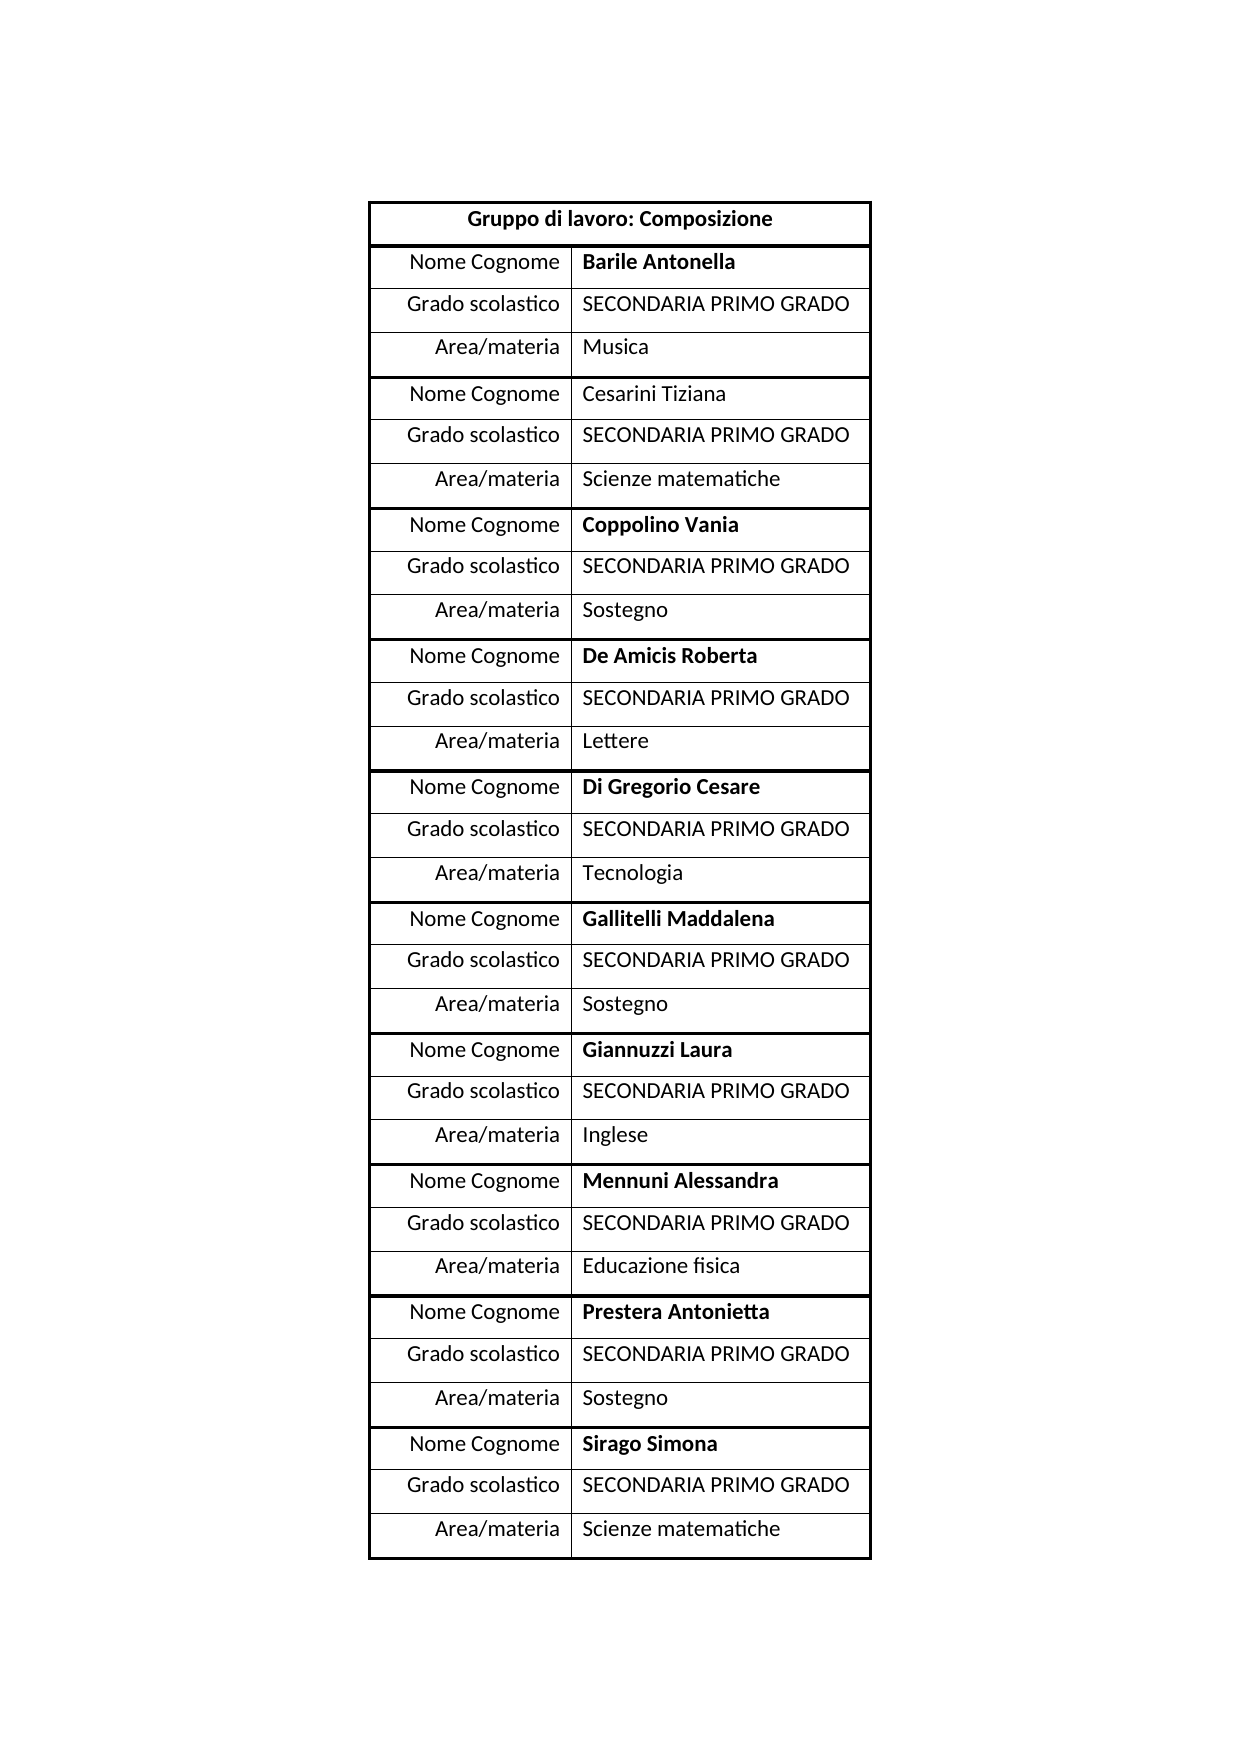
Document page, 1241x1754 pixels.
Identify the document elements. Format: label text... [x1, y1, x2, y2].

table_cell SECONDARIA PRIMO GRADO [572, 420, 869, 463]
table_cell Grado scolastico [371, 420, 571, 463]
table_cell Cesarini Tiziana [572, 379, 869, 419]
table_cell Area/materia [371, 464, 571, 507]
table_cell Area/materia [371, 858, 571, 901]
table_cell Tecnologia [572, 858, 869, 901]
table_cell Nome Cognome [371, 1035, 571, 1076]
table_cell Grado scolastico [371, 1339, 571, 1382]
table_cell Scienze matematiche [572, 464, 869, 507]
table_cell Nome Cognome [371, 641, 571, 682]
table_cell Sirago Simona [572, 1429, 869, 1469]
table_cell Nome Cognome [371, 379, 571, 419]
table_cell Grado scolastico [371, 289, 571, 332]
table_cell Nome Cognome [371, 1166, 571, 1207]
table_cell Inglese [572, 1120, 869, 1163]
table_cell Sostegno [572, 595, 869, 638]
table_header Gruppo di lavoro: Composizione [371, 204, 869, 244]
table_cell Area/materia [371, 595, 571, 638]
table_cell Nome Cognome [371, 773, 571, 813]
table_cell Scienze matematiche [572, 1514, 869, 1557]
table_cell Nome Cognome [371, 510, 571, 551]
table_cell SECONDARIA PRIMO GRADO [572, 683, 869, 726]
table_cell SECONDARIA PRIMO GRADO [572, 1208, 869, 1251]
table_cell Barile Antonella [572, 248, 869, 288]
table_cell Grado scolastico [371, 945, 571, 988]
table_cell Giannuzzi Laura [572, 1035, 869, 1076]
table_cell Coppolino Vania [572, 510, 869, 551]
table_cell Nome Cognome [371, 1298, 571, 1338]
table_cell Area/materia [371, 1383, 571, 1426]
table_cell SECONDARIA PRIMO GRADO [572, 1339, 869, 1382]
table_cell Nome Cognome [371, 248, 571, 288]
table_cell Area/materia [371, 1514, 571, 1557]
table_cell Educazione fisica [572, 1252, 869, 1294]
table_cell Area/materia [371, 1252, 571, 1294]
table_cell Nome Cognome [371, 1429, 571, 1469]
table_cell Nome Cognome [371, 904, 571, 944]
table_cell Grado scolastico [371, 1208, 571, 1251]
table_cell Sostegno [572, 989, 869, 1032]
table_cell Musica [572, 333, 869, 376]
table_cell Di Gregorio Cesare [572, 773, 869, 813]
table_cell SECONDARIA PRIMO GRADO [572, 1077, 869, 1119]
table_cell SECONDARIA PRIMO GRADO [572, 289, 869, 332]
table_cell Mennuni Alessandra [572, 1166, 869, 1207]
table_cell Gallitelli Maddalena [572, 904, 869, 944]
table_cell Area/materia [371, 333, 571, 376]
table_cell SECONDARIA PRIMO GRADO [572, 945, 869, 988]
table_cell Area/materia [371, 727, 571, 769]
table_cell Prestera Antonietta [572, 1298, 869, 1338]
table_cell SECONDARIA PRIMO GRADO [572, 552, 869, 594]
table_cell Area/materia [371, 989, 571, 1032]
table_cell Grado scolastico [371, 552, 571, 594]
table_cell SECONDARIA PRIMO GRADO [572, 1470, 869, 1513]
table_cell Sostegno [572, 1383, 869, 1426]
table_cell Grado scolastico [371, 1077, 571, 1119]
table_cell Grado scolastico [371, 1470, 571, 1513]
table_cell Lettere [572, 727, 869, 769]
table_cell Grado scolastico [371, 814, 571, 857]
table_cell SECONDARIA PRIMO GRADO [572, 814, 869, 857]
table_cell De Amicis Roberta [572, 641, 869, 682]
table_cell Grado scolastico [371, 683, 571, 726]
table_cell Area/materia [371, 1120, 571, 1163]
